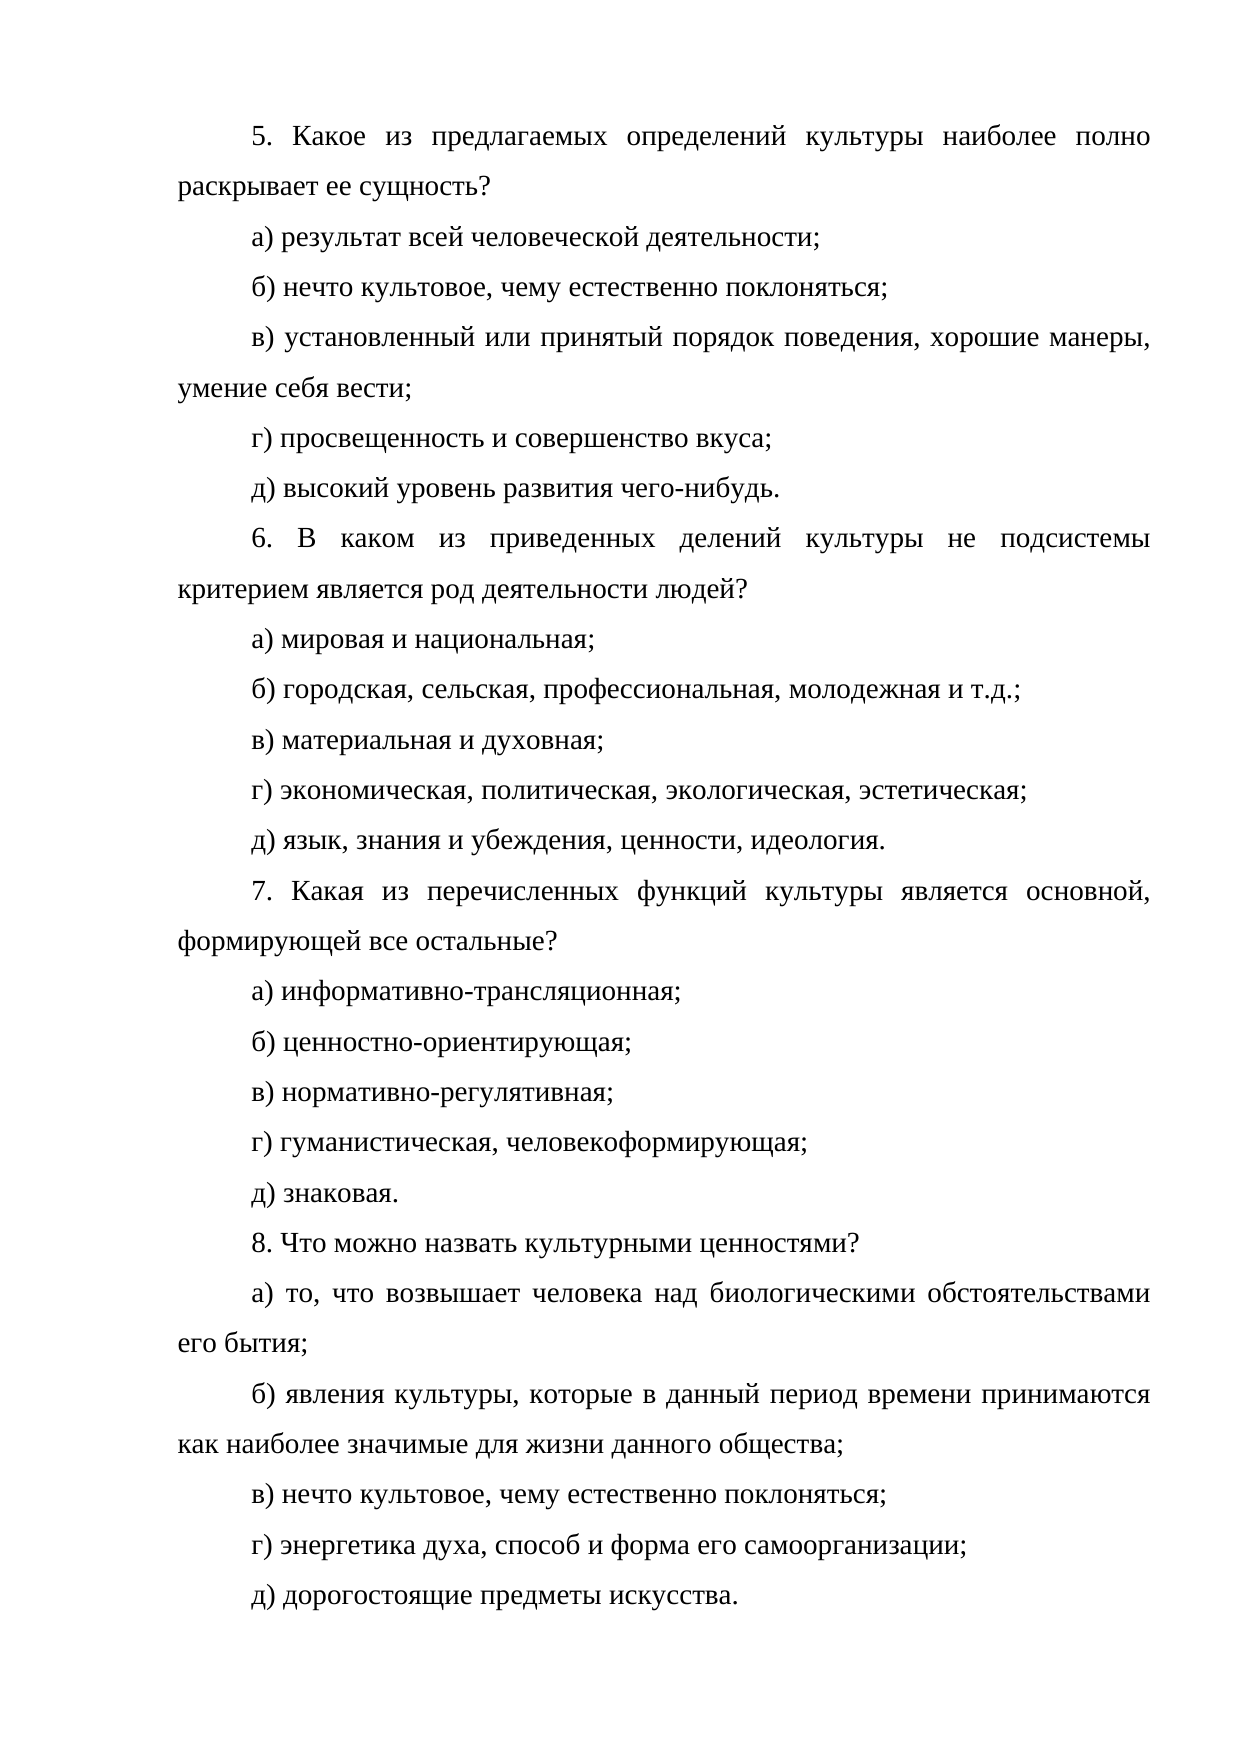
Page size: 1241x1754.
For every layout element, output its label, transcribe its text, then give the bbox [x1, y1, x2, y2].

text б) явления культуры, которые в данный период времени принимаются как наиболее значимые для жизни данного общества; [177, 1376, 1152, 1460]
text д) высокий уровень развития чего-нибудь. [177, 470, 1152, 504]
text а) результат всей человеческой деятельности; [177, 219, 1152, 252]
text а) информативно-трансляционная; [177, 973, 1152, 1007]
text 5. Какое из предлагаемых определений культуры наиболее полно раскрывает ее сущность? [177, 118, 1152, 202]
text в) установленный или принятый порядок поведения, хорошие манеры, умение себя вести; [177, 319, 1152, 403]
text г) просвещенность и совершенство вкуса; [177, 420, 1152, 453]
text 7. Какая из перечисленных функций культуры является основной, формирующей все остальные? [177, 873, 1152, 957]
text д) язык, знания и убеждения, ценности, идеология. [177, 822, 1152, 856]
text б) ценностно-ориентирующая; [177, 1024, 1152, 1057]
text д) дорогостоящие предметы искусства. [177, 1577, 1152, 1611]
text а) то, что возвышает человека над биологическими обстоятельствами его бытия; [177, 1275, 1152, 1359]
text д) знаковая. [177, 1175, 1152, 1208]
text в) нечто культовое, чему естественно поклоняться; [177, 1477, 1152, 1510]
text 6. В каком из приведенных делений культуры не подсистемы критерием является род деятельности людей? [177, 521, 1152, 604]
text в) нормативно-регулятивная; [177, 1074, 1152, 1108]
text в) материальная и духовная; [177, 722, 1152, 755]
text г) экономическая, политическая, экологическая, эстетическая; [177, 772, 1152, 806]
text г) энергетика духа, способ и форма его самоорганизации; [177, 1527, 1152, 1560]
text 8. Что можно назвать культурными ценностями? [177, 1225, 1152, 1258]
text г) гуманистическая, человекоформирующая; [177, 1124, 1152, 1158]
text б) городская, сельская, профессиональная, молодежная и т.д.; [177, 672, 1152, 705]
text б) нечто культовое, чему естественно поклоняться; [177, 269, 1152, 303]
text а) мировая и национальная; [177, 621, 1152, 655]
